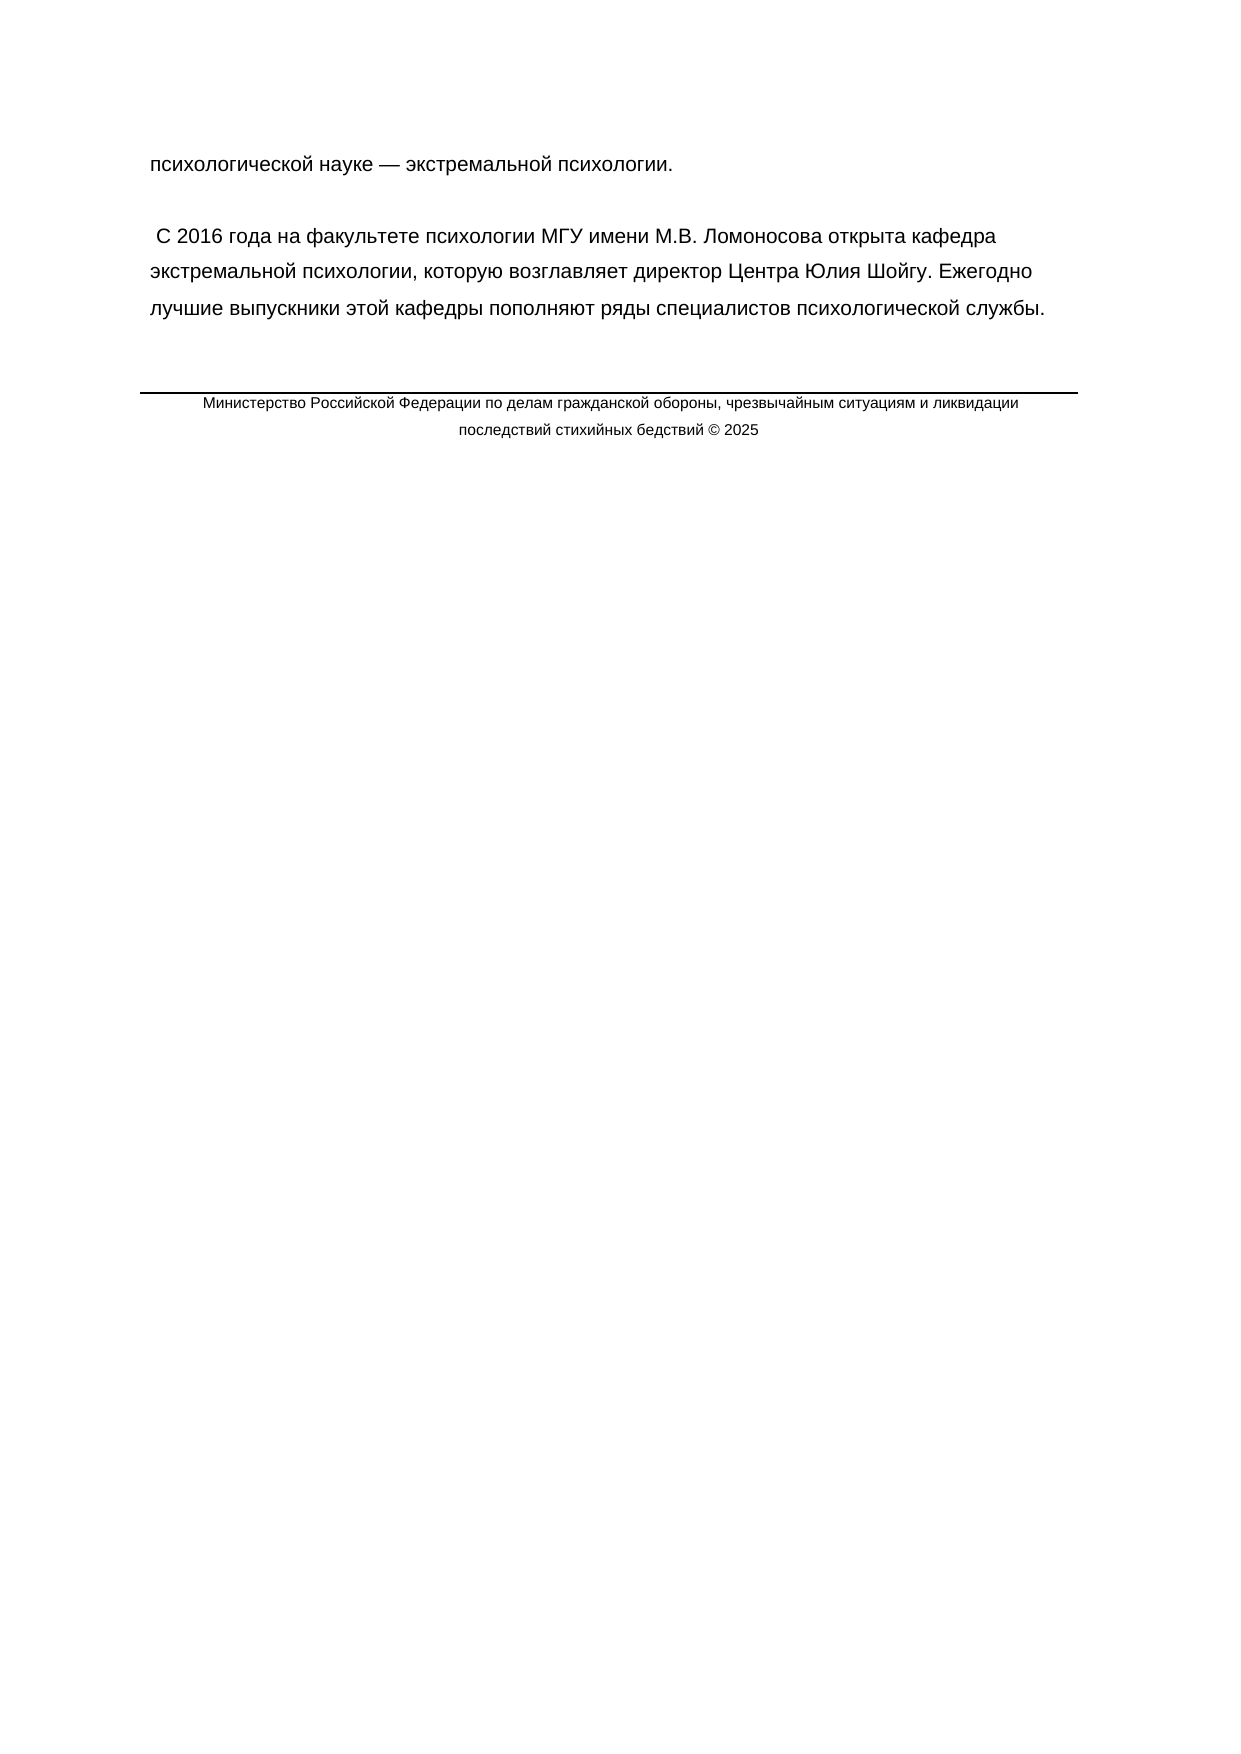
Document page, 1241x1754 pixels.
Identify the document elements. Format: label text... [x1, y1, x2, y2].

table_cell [140, 150, 1078, 392]
table_cell Министерство Российской Федерации по делам гражданской обороны, чрезвычайным ситуациям и ликвидации последствий стихийных бедствий © 2025 [140, 394, 1078, 476]
